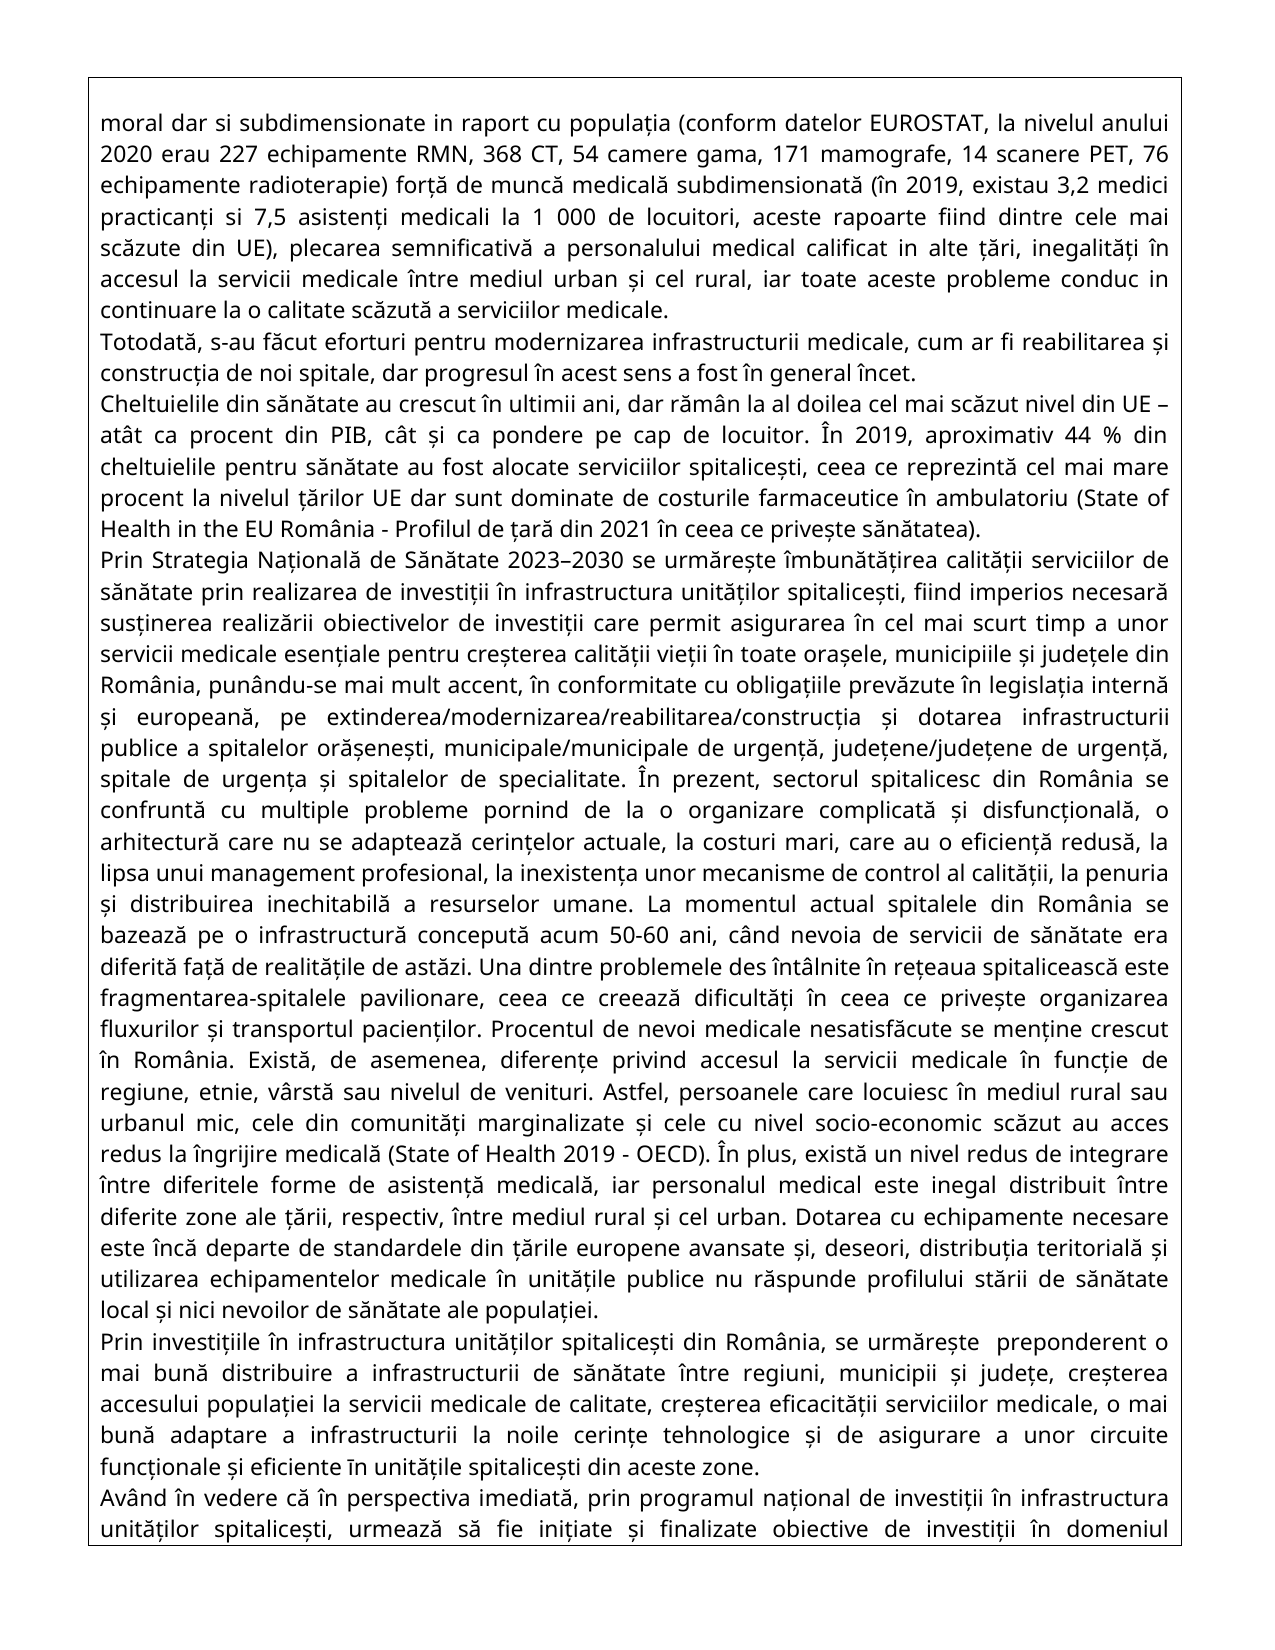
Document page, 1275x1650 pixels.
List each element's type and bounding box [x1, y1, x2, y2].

table_header [89, 78, 1181, 1544]
